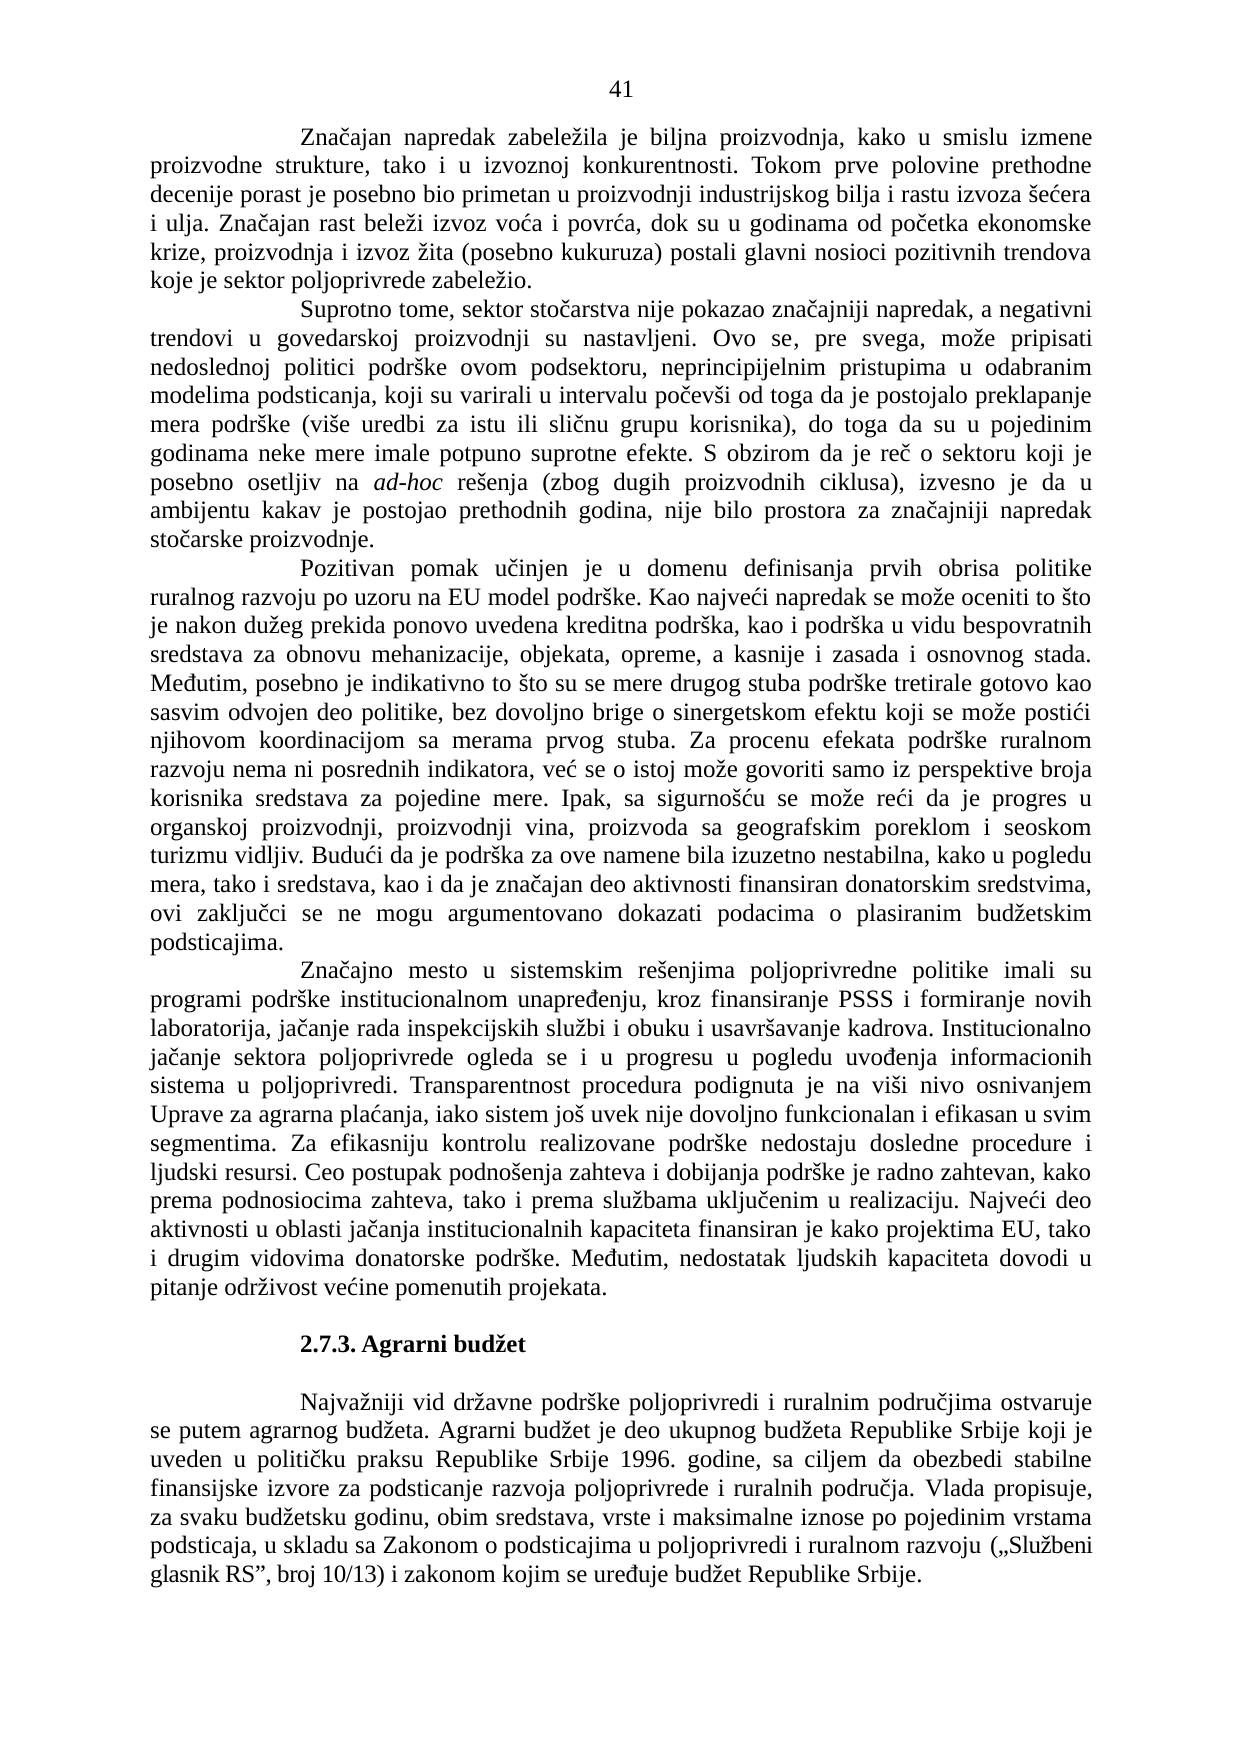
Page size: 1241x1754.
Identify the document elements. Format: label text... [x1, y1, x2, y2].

text Pozitivan pomak učinjen je u domenu definisanja prvih obrisa politike ruralnog razvoju po uzoru na EU model podrške. Kao najveći napredak se može oceniti to što je nakon dužeg prekida ponovo uvedena kreditna podrška, kao i podrška u vidu bespovratnih sredstava za obnovu mehanizacije, objekata, opreme, a kasnije i zasada i osnovnog stada. Međutim, posebno je indikativno to što su se mere drugog stuba podrške tretirale gotovo kao sasvim odvojen deo politike, bez dovoljno brige o sinergetskom efektu koji se može postići njihovom koordinacijom sa merama prvog stuba. Za procenu efekata podrške ruralnom razvoju nema ni posrednih indikatora, već se o istoj može govoriti samo iz perspektive broja korisnika sredstava za pojedine mere. Ipak, sa sigurnošću se može reći da je progres u organskoj proizvodnji, proizvodnji vina, proizvoda sa geografskim poreklom i seoskom turizmu vidljiv. Budući da je podrška za ove namene bila izuzetno nestabilna, kako u pogledu mera, tako i sredstava, kao i da je značajan deo aktivnosti finansiran donatorskim sredstvima, ovi zaključci se ne mogu argumentovano dokazati podacima o plasiranim budžetskim podsticajima. [150, 553, 1093, 956]
subtitle 2.7.3. Agrarni budžet [150, 1329, 1093, 1358]
text Suprotno tome, sektor stočarstva nije pokazao značajniji napredak, a negativni trendovi u govedarskoj proizvodnji su nastavljeni. Ovo se, pre svega, može pripisati nedoslednoj politici podrške ovom podsektoru, neprincipijelnim pristupima u odabranim modelima podsticanja, koji su varirali u intervalu počevši od toga da je postojalo preklapanje mera podrške (više uredbi za istu ili sličnu grupu korisnika), do toga da su u pojedinim godinama neke mere imale potpuno suprotne efekte. S obzirom da je reč o sektoru koji je posebno osetljiv na ad-hoc rešenja (zbog dugih proizvodnih ciklusa), izvesno je da u ambijentu kakav je postojao prethodnih godina, nije bilo prostora za značajniji napredak stočarske proizvodnje. [150, 294, 1093, 553]
text Najvažniji vid državne podrške poljoprivredi i ruralnim područjima ostvaruje se putem agrarnog budžeta. Agrarni budžet je deo ukupnog budžeta Republike Srbije koji je uveden u političku praksu Republike Srbije 1996. godine, sa ciljem da obezbedi stabilne finansijske izvore za podsticanje razvoja poljoprivrede i ruralnih područja. Vlada propisuje, za svaku budžetsku godinu, obim sredstava, vrste i maksimalne iznose po pojedinim vrstama podsticaja, u skladu sa Zakonom o podsticajima u poljoprivredi i ruralnom razvoju („Službeni glasnik RS”, broj 10/13) i zakonom kojim se uređuje budžet Republike Srbije. [150, 1387, 1093, 1588]
text Značajno mesto u sistemskim rešenjima poljoprivredne politike imali su programi podrške institucionalnom unapređenju, kroz finansiranje PSSS i formiranje novih laboratorija, jačanje rada inspekcijskih službi i obuku i usavršavanje kadrova. Institucionalno jačanje sektora poljoprivrede ogleda se i u progresu u pogledu uvođenja informacionih sistema u poljoprivredi. Transparentnost procedura podignuta je na viši nivo osnivanjem Uprave za agrarna plaćanja, iako sistem još uvek nije dovoljno funkcionalan i efikasan u svim segmentima. Za efikasniju kontrolu realizovane podrške nedostaju dosledne procedure i ljudski resursi. Ceo postupak podnošenja zahteva i dobijanja podrške je radno zahtevan, kako prema podnosiocima zahteva, tako i prema službama uključenim u realizaciju. Najveći deo aktivnosti u oblasti jačanja institucionalnih kapaciteta finansiran je kako projektima EU, tako i drugim vidovima donatorske podrške. Međutim, nedostatak ljudskih kapaciteta dovodi u pitanje održivost većine pomenutih projekata. [150, 956, 1093, 1301]
text Značajan napredak zabeležila je biljna proizvodnja, kako u smislu izmene proizvodne strukture, tako i u izvoznoj konkurentnosti. Tokom prve polovine prethodne decenije porast je posebno bio primetan u proizvodnji industrijskog bilja i rastu izvoza šećera i ulja. Značajan rast beleži izvoz voća i povrća, dok su u godinama od početka ekonomske krize, proizvodnja i izvoz žita (posebno kukuruza) postali glavni nosioci pozitivnih trendova koje je sektor poljoprivrede zabeležio. [150, 122, 1093, 294]
